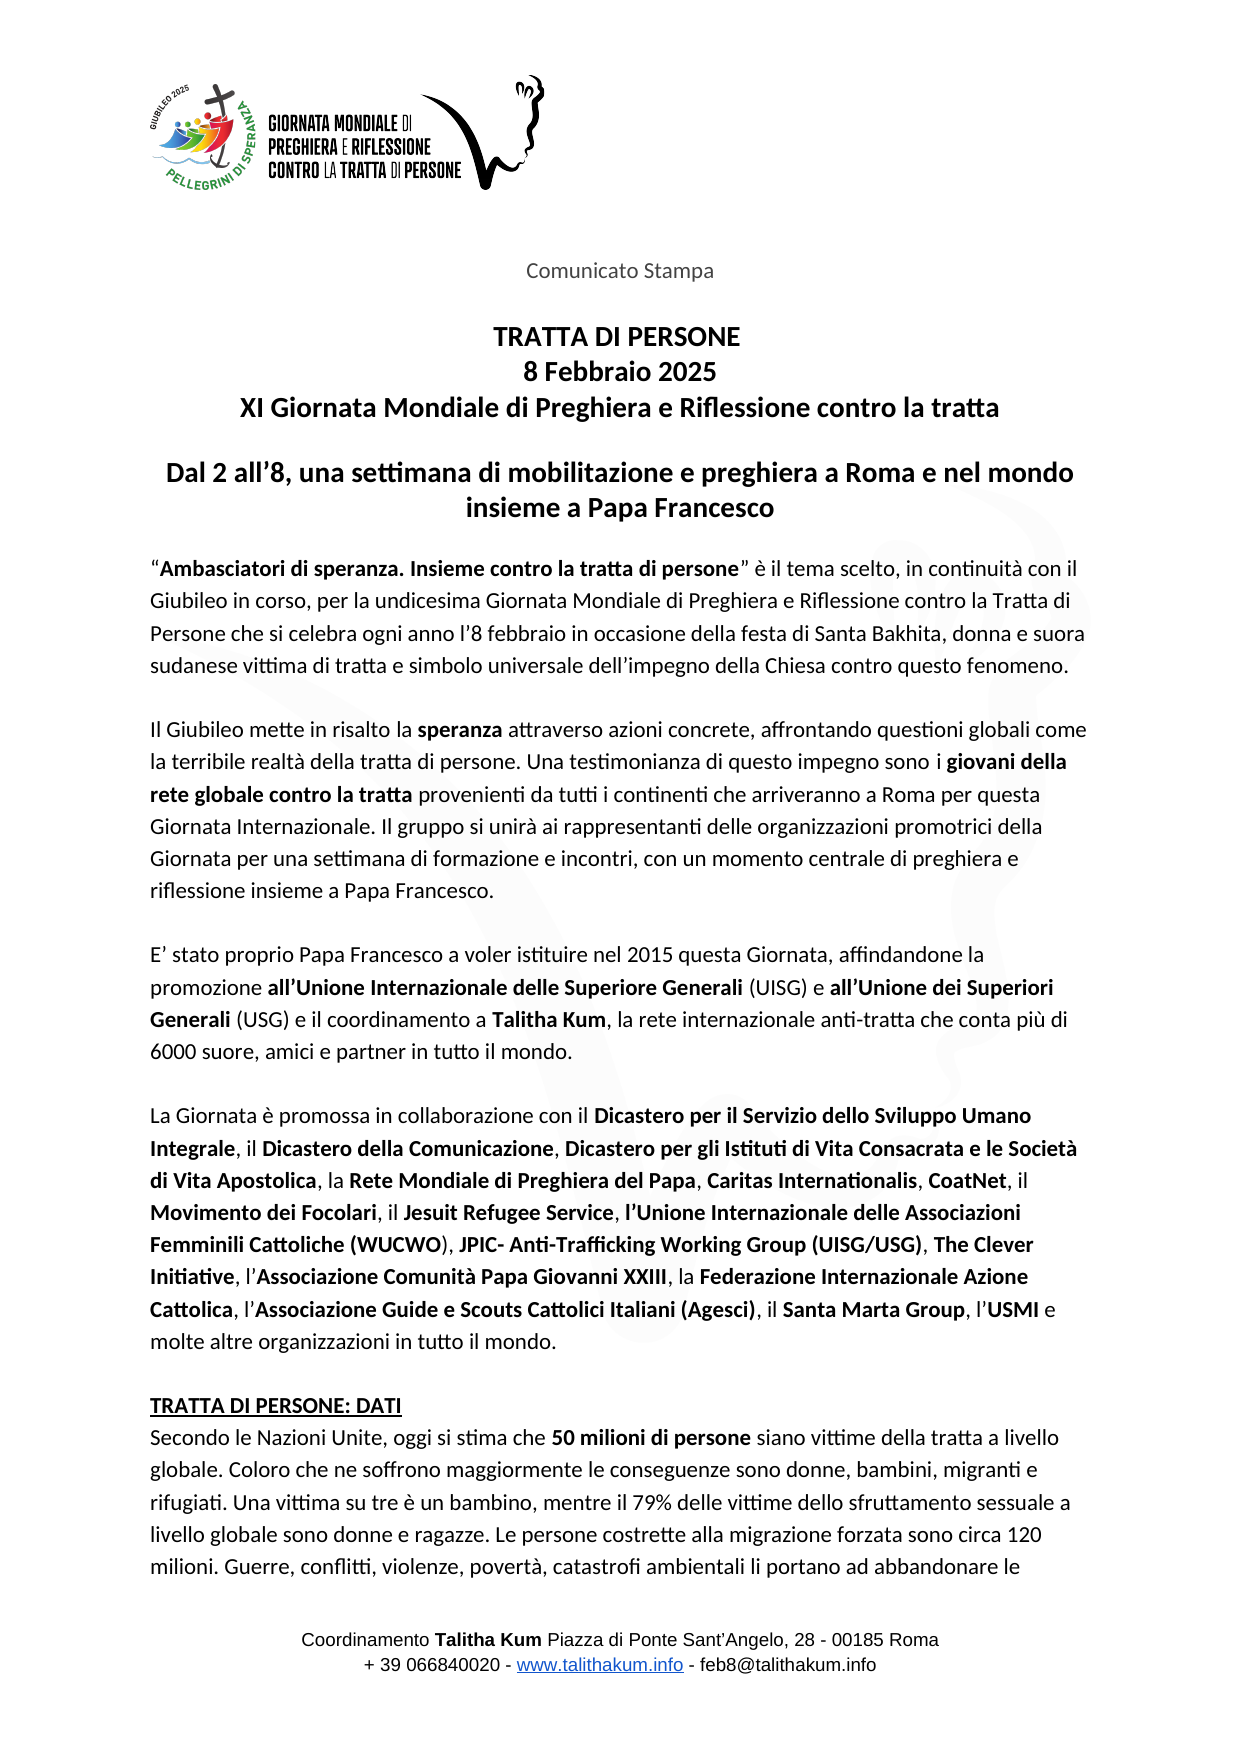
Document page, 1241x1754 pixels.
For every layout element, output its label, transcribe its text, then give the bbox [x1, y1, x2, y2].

text “Ambasciatori di speranza. Insieme contro la tratta di persone” è il tema scelto, in continuità con il Giubileo in corso, per la undicesima Giornata Mondiale di Preghiera e Riflessione contro la Tratta di Persone che si celebra ogni anno l’8 febbraio in occasione della festa di Santa Bakhita, donna e suora sudanese vittima di tratta e simbolo universale dell’impegno della Chiesa contro questo fenomeno. Il Giubileo mette in risalto la speranza attraverso azioni concrete, affrontando questioni globali come la terribile realtà della tratta di persone. Una testimonianza di questo impegno sono i giovani della rete globale contro la tratta provenienti da tutti i continenti che arriveranno a Roma per questa Giornata Internazionale. Il gruppo si unirà ai rappresentanti delle organizzazioni promotrici della Giornata per una settimana di formazione e incontri, con un momento centrale di preghiera e riflessione insieme a Papa Francesco. E’ stato proprio Papa Francesco a voler istituire nel 2015 questa Giornata, affindandone la promozione all’Unione Internazionale delle Superiore Generali (UISG) e all’Unione dei Superiori Generali (USG) e il coordinamento a Talitha Kum, la rete internazionale anti-tratta che conta più di 6000 suore, amici e partner in tutto il mondo. La Giornata è promossa in collaborazione con il Dicastero per il Servizio dello Sviluppo Umano Integrale, il Dicastero della Comunicazione, Dicastero per gli Istituti di Vita Consacrata e le Società di Vita Apostolica, la Rete Mondiale di Preghiera del Papa, Caritas Internationalis, CoatNet, il Movimento dei Focolari, il Jesuit Refugee Service, l’Unione Internazionale delle Associazioni Femminili Cattoliche (WUCWO), JPIC- Anti-Trafficking Working Group (UISG/USG), The Clever Initiative, l’Associazione Comunità Papa Giovanni XXIII, la Federazione Internazionale Azione Cattolica, l’Associazione Guide e Scouts Cattolici Italiani (Agesci), il Santa Marta Group, l’USMI e molte altre organizzazioni in tutto il mondo. TRATTA DI PERSONE: DATI [150, 554, 1090, 1419]
picture [150, 84, 256, 190]
text Dal 2 all’8, una settimana di mobilitazione e preghiera a Roma e nel mondo insieme a Papa Francesco [150, 454, 1090, 525]
subtitle Comunicato Stampa [150, 257, 1090, 284]
picture [268, 75, 545, 190]
text TRATTA DI PERSONE 8 Febbraio 2025 XI Giornata Mondiale di Preghiera e Riflessione contro la tratta [150, 318, 1090, 425]
